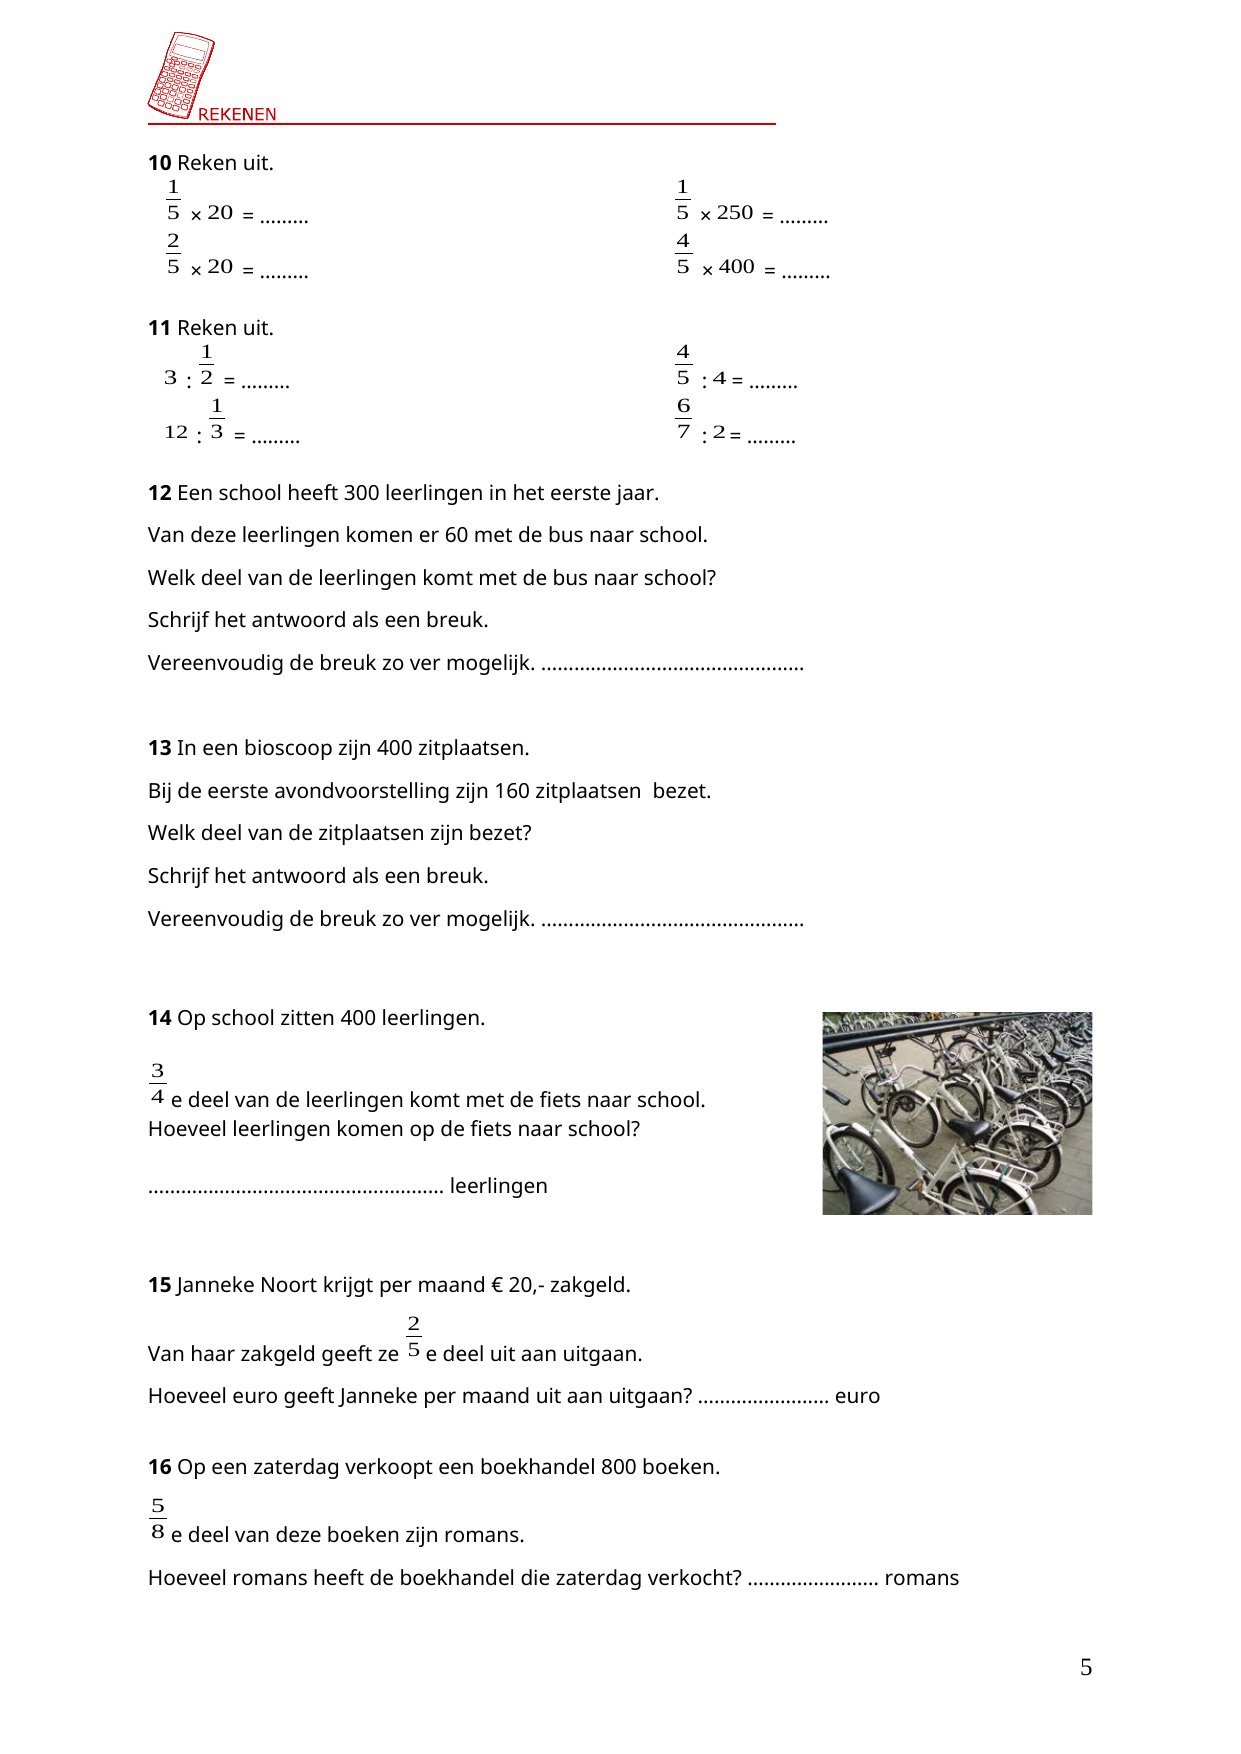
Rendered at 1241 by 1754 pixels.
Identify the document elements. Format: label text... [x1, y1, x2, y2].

text : = ……… [657, 341, 1093, 395]
text Hoeveel euro geeft Janneke per maand uit aan uitgaan? …………………… euro [148, 1381, 1093, 1410]
text ……………………………………………… leerlingen [148, 1171, 1093, 1199]
text 11 Reken uit. [148, 313, 1093, 341]
text : = ……… [148, 341, 583, 395]
text 13 In een bioscoop zijn 400 zitplaatsen. [148, 733, 1093, 762]
text × = ……… [657, 176, 1093, 230]
picture [822, 1199, 1093, 1215]
text Van haar zakgeld geeft ze e deel uit aan uitgaan. [148, 1313, 1093, 1367]
text e deel van deze boeken zijn romans. [148, 1495, 1093, 1549]
text × = ……… [657, 230, 1093, 284]
text Hoeveel leerlingen komen op de fiets naar school? [148, 1114, 1093, 1142]
text 14 Op school zitten 400 leerlingen. [148, 1003, 1093, 1032]
text 10 Reken uit. [148, 148, 1093, 176]
text Welk deel van de zitplaatsen zijn bezet? [148, 818, 1093, 847]
text × = ……… [148, 176, 583, 230]
text : = ……… [148, 395, 583, 449]
text Van deze leerlingen komen er 60 met de bus naar school. [148, 520, 1093, 549]
text 16 Op een zaterdag verkoopt een boekhandel 800 boeken. [148, 1452, 1093, 1481]
text Welk deel van de leerlingen komt met de bus naar school? [148, 563, 1093, 591]
picture [822, 1142, 1093, 1171]
text Schrijf het antwoord als een breuk. [148, 605, 1093, 634]
text Vereenvoudig de breuk zo ver mogelijk. ………………………………………… [148, 648, 1093, 676]
picture [822, 1032, 1093, 1060]
text Bij de eerste avondvoorstelling zijn 160 zitplaatsen bezet. [148, 776, 1093, 804]
text Hoeveel romans heeft de boekhandel die zaterdag verkocht? …………………… romans [148, 1563, 1093, 1592]
text 12 Een school heeft 300 leerlingen in het eerste jaar. [148, 478, 1093, 506]
text Schrijf het antwoord als een breuk. [148, 861, 1093, 889]
text e deel van de leerlingen komt met de fiets naar school. [148, 1060, 1093, 1114]
text Vereenvoudig de breuk zo ver mogelijk. ………………………………………… [148, 904, 1093, 932]
text × = ……… [148, 230, 583, 284]
text : = ……… [657, 395, 1093, 449]
text 15 Janneke Noort krijgt per maand € 20,- zakgeld. [148, 1270, 1093, 1299]
